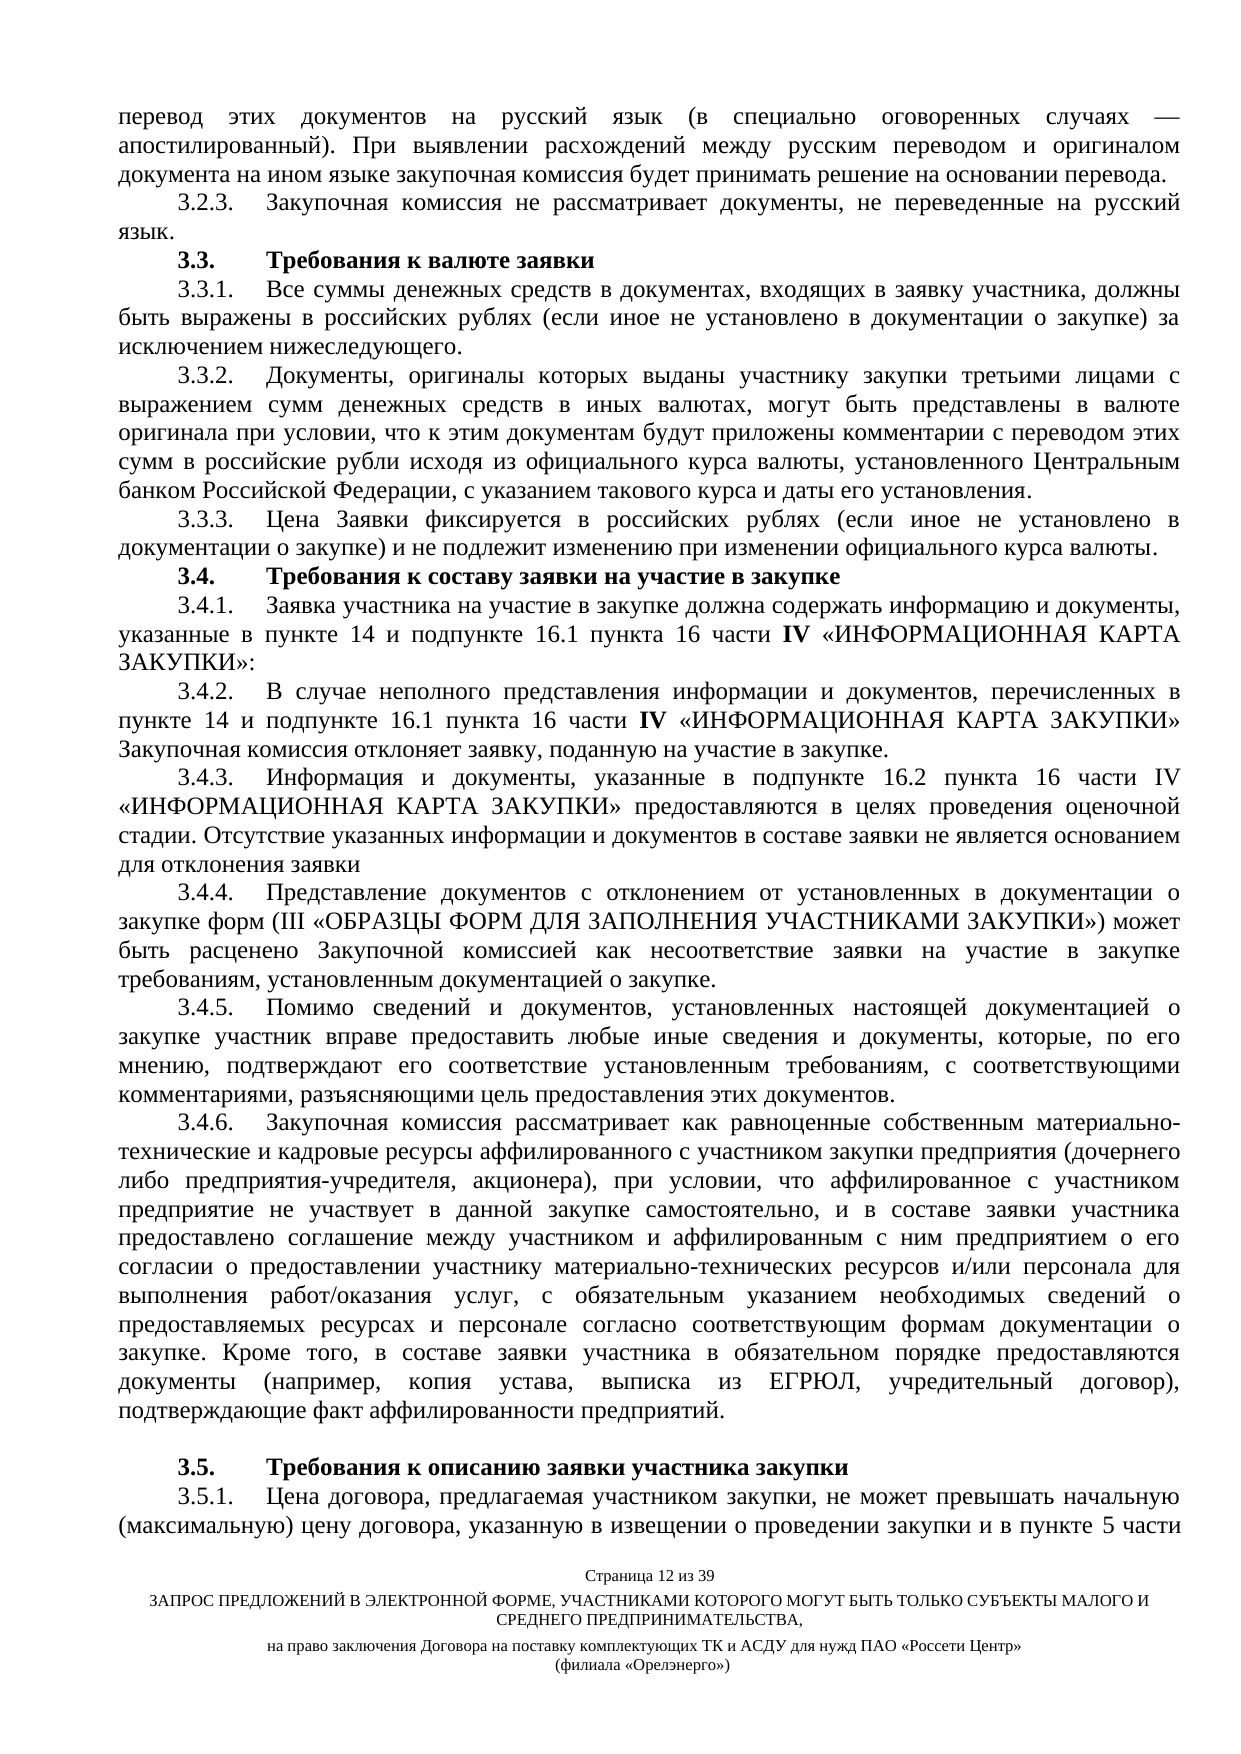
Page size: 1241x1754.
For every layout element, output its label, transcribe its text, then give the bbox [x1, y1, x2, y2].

subtitle Требования к составу заявки на участие в закупке [118, 561, 1181, 590]
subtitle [118, 1481, 1181, 1539]
subtitle Все суммы денежных средств в документах, входящих в заявку участника, должны быть выражены в российских рублях (если иное не установлено в документации о закупке) за исключением нижеследующего. [118, 274, 1181, 360]
subtitle Документы, оригиналы которых выданы участнику закупки третьими лицами с выражением сумм денежных средств в иных валютах, могут быть представлены в валюте оригинала при условии, что к этим документам будут приложены комментарии с переводом этих сумм в российские рубли исходя из официального курса валюты, установленного Центральным банком Российской Федерации, с указанием такового курса и даты его установления. [118, 360, 1181, 504]
subtitle Требования к описанию заявки участника закупки [118, 1452, 1181, 1481]
subtitle Закупочная комиссия не рассматривает документы, не переведенные на русский язык. [118, 187, 1181, 245]
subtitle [118, 101, 1181, 187]
subtitle Информация и документы, указанные в подпункте 16.2 пункта 16 части IV «ИНФОРМАЦИОННАЯ КАРТА ЗАКУПКИ» предоставляются в целях проведения оценочной стадии. Отсутствие указанных информации и документов в составе заявки не является основанием для отклонения заявки [118, 762, 1181, 877]
subtitle Требования к валюте заявки [118, 245, 1181, 274]
subtitle Цена Заявки фиксируется в российских рублях (если иное не установлено в документации о закупке) и не подлежит изменению при изменении официального курса валюты. [118, 504, 1181, 561]
subtitle Заявка участника на участие в закупке должна содержать информацию и документы, указанные в пункте 14 и подпункте 16.1 пункта 16 части IV «ИНФОРМАЦИОННАЯ КАРТА ЗАКУПКИ»: [118, 590, 1181, 676]
subtitle В случае неполного представления информации и документов, перечисленных в пункте 14 и подпункте 16.1 пункта 16 части IV «ИНФОРМАЦИОННАЯ КАРТА ЗАКУПКИ» Закупочная комиссия отклоняет заявку, поданную на участие в закупке. [118, 676, 1181, 762]
subtitle Помимо сведений и документов, установленных настоящей документацией о закупке участник вправе предоставить любые иные сведения и документы, которые, по его мнению, подтверждают его соответствие установленным требованиям, с соответствующими комментариями, разъясняющими цель предоставления этих документов. [118, 992, 1181, 1107]
subtitle Представление документов с отклонением от установленных в документации о закупке форм (III «ОБРАЗЦЫ ФОРМ ДЛЯ ЗАПОЛНЕНИЯ УЧАСТНИКАМИ ЗАКУПКИ») может быть расценено Закупочной комиссией как несоответствие заявки на участие в закупке требованиям, установленным документацией о закупке. [118, 877, 1181, 992]
subtitle Закупочная комиссия рассматривает как равноценные собственным материально-технические и кадровые ресурсы аффилированного с участником закупки предприятия (дочернего либо предприятия-учредителя, акционера), при условии, что аффилированное с участником предприятие не участвует в данной закупке самостоятельно, и в составе заявки участника предоставлено соглашение между участником и аффилированным с ним предприятием о его согласии о предоставлении участнику материально-технических ресурсов и/или персонала для выполнения работ/оказания услуг, с обязательным указанием необходимых сведений о предоставляемых ресурсах и персонале согласно соответствующим формам документации о закупке. Кроме того, в составе заявки участника в обязательном порядке предоставляются документы (например, копия устава, выписка из ЕГРЮЛ, учредительный договор), подтверждающие факт аффилированности предприятий. [118, 1107, 1181, 1424]
